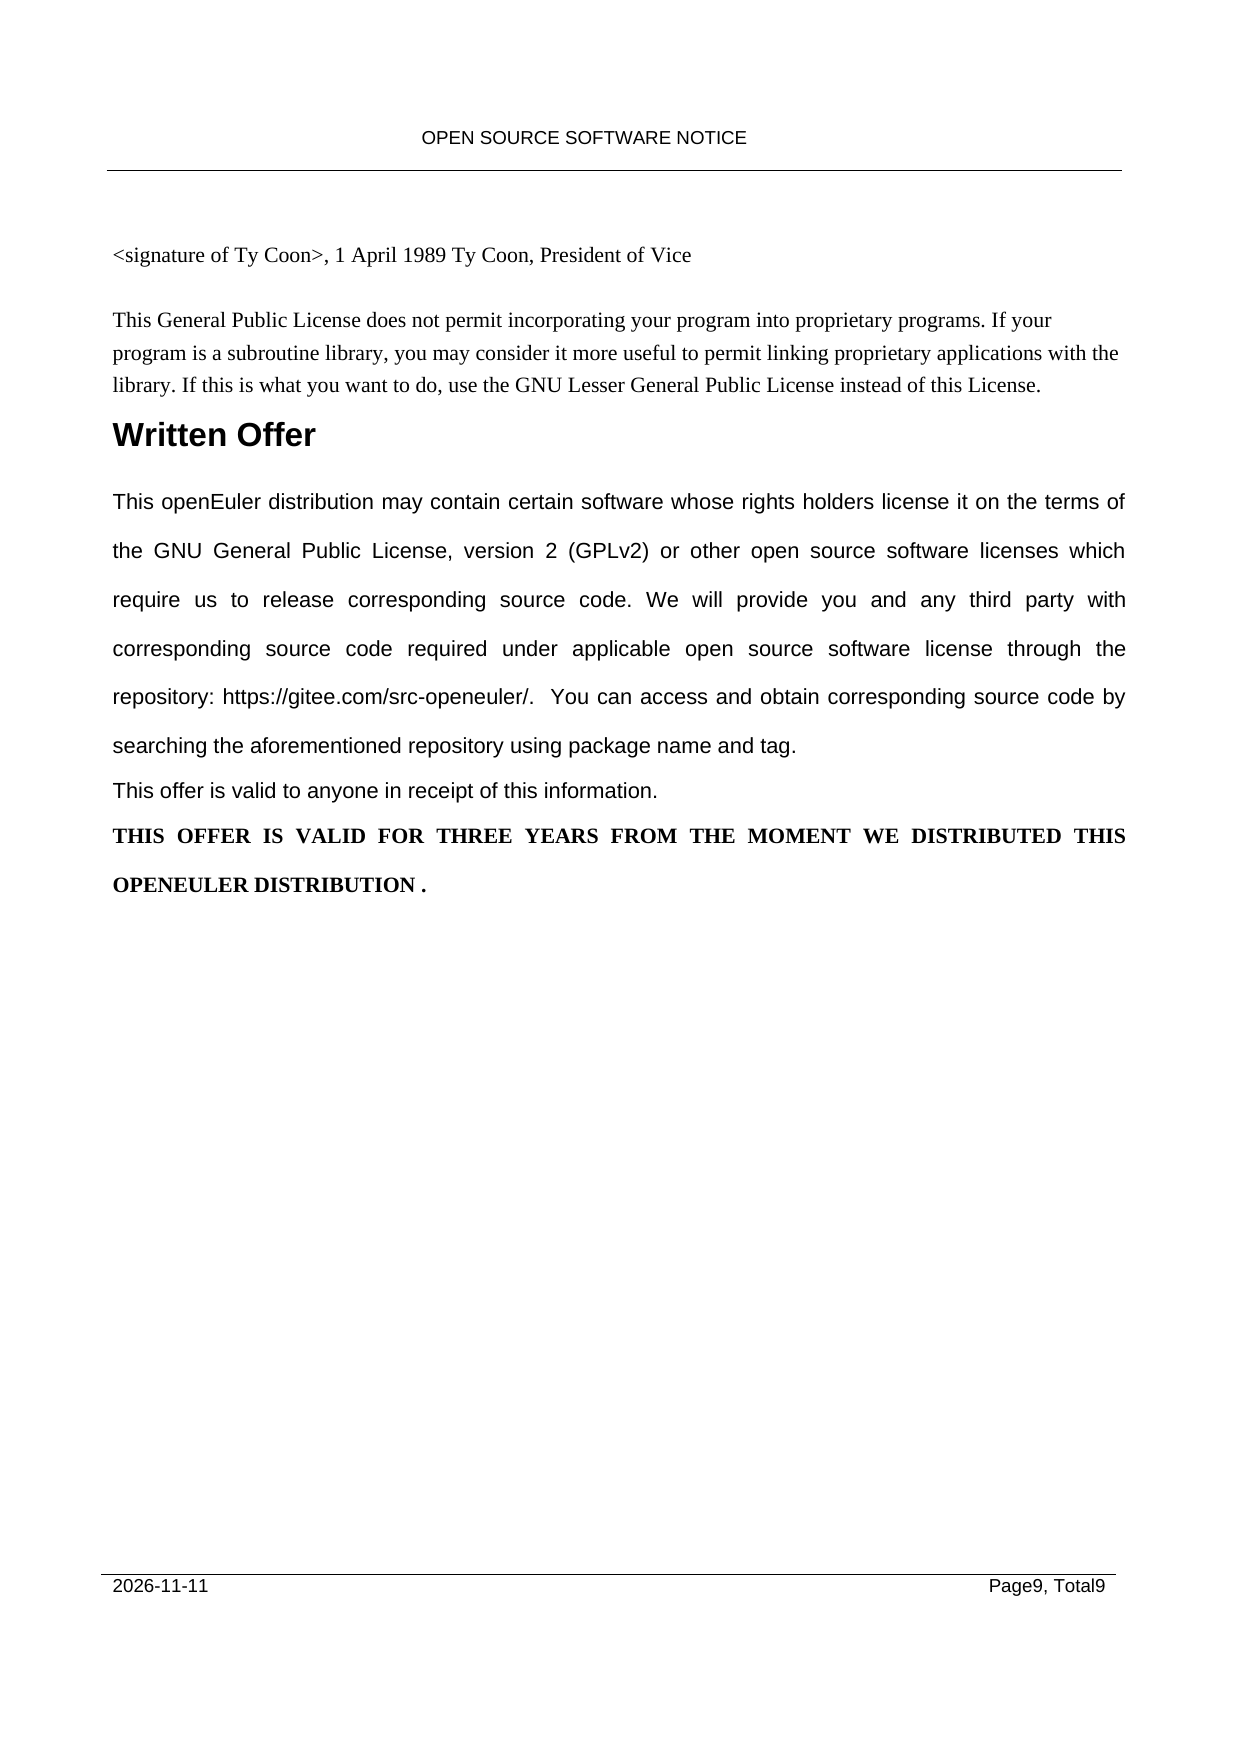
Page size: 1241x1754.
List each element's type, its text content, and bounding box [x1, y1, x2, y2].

text This offer is valid to anyone in receipt of this information. [112, 774, 1128, 807]
text Written Offer [112, 401, 1128, 466]
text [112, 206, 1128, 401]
text This openEuler distribution may contain certain software whose rights holders license it on the terms of the GNU General Public License, version 2 (GPLv2) or other open source software licenses which require us to release corresponding source code. We will provide you and any third party with corresponding source code required under applicable open source software license through the repository: https://gitee.com/src-openeuler/. You can access and obtain corresponding source code by searching the aforementioned repository using package name and tag. [112, 486, 1128, 762]
text THIS OFFER IS VALID FOR THREE YEARS FROM THE MOMENT WE DISTRIBUTED THIS OPENEULER DISTRIBUTION . [112, 819, 1128, 901]
